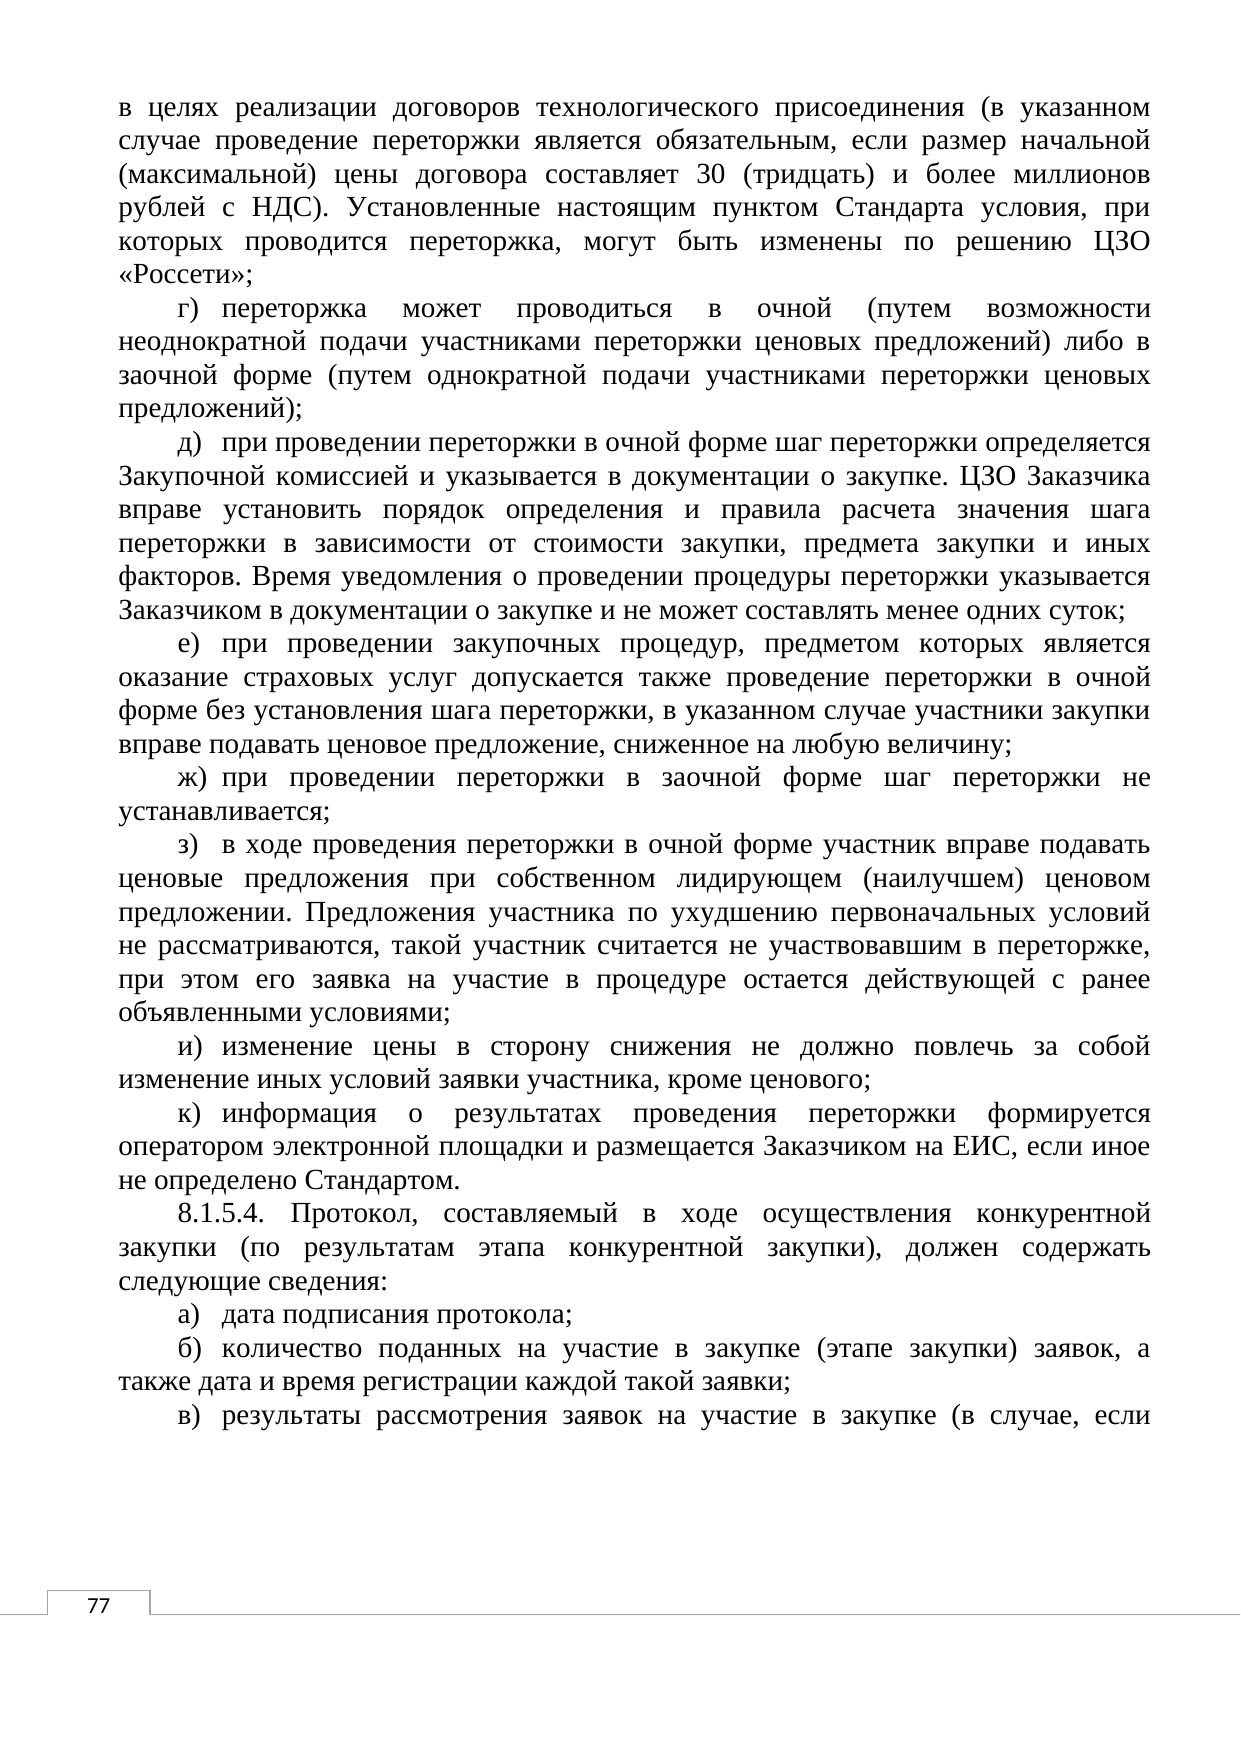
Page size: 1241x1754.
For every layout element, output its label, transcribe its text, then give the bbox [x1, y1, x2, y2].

list результаты оценки заявок на участие в закупке с указанием итогового решения Закупочной комиссии о соответствии таких заявок требованиям документации о закупке, а также о присвоении таким заявкам значения по каждому из предусмотренных критериев оценки таких заявок (в случае, если этапом конкурентной закупки предусмотрена оценка таких заявок); [118, 1028, 1152, 1196]
list причины, по которым конкурентная закупка признана несостоявшейся, в случае ее признания таковой; [118, 1196, 1152, 1263]
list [118, 1397, 1152, 1430]
list количество поданных на участие в закупке (этапе закупки) заявок, а также дата и время регистрации каждой такой заявки; [118, 726, 1152, 793]
list Протокол, составляемый в ходе осуществления конкурентной закупки (по результатам этапа конкурентной закупки), должен содержать следующие сведения: [118, 592, 1152, 692]
list - количества заявок на участие в закупке, которые отклонены; [118, 894, 1152, 927]
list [118, 89, 1152, 156]
list результаты рассмотрения заявок на участие в закупке (в случае, если этапом закупки предусмотрена возможность рассмотрения и отклонения таких заявок) с указанием в том числе: [118, 793, 1152, 894]
list Протокол, составленный по итогам конкурентной закупки (далее - итоговый протокол), должен содержать следующие сведения: [118, 1296, 1152, 1363]
list дата подписания протокола; [118, 692, 1152, 726]
list в ходе проведения переторжки в очной форме участник вправе подавать ценовые предложения при собственном лидирующем (наилучшем) ценовом предложении. Предложения участника по ухудшению первоначальных условий не рассматриваются, такой участник считается не участвовавшим в переторжке, при этом его заявка на участие в процедуре остается действующей с ранее объявленными условиями; [118, 223, 1152, 424]
list информация о результатах проведения переторжки формируется оператором электронной площадки и размещается Заказчиком на ЕИС, если иное не определено Стандартом. [118, 491, 1152, 592]
list дата подписания протокола; [118, 1363, 1152, 1397]
list при необходимости иные сведения по решению Заказчика. [118, 1263, 1152, 1296]
list изменение цены в сторону снижения не должно повлечь за собой изменение иных условий заявки участника, кроме ценового; [118, 424, 1152, 491]
list при проведении переторжки в заочной форме шаг переторжки не устанавливается; [118, 156, 1152, 223]
list - оснований отклонения каждой заявки на участие в закупке с указанием положений документации о закупке, извещения о проведении запроса котировок, которым не соответствует такая заявка; [118, 927, 1152, 1028]
